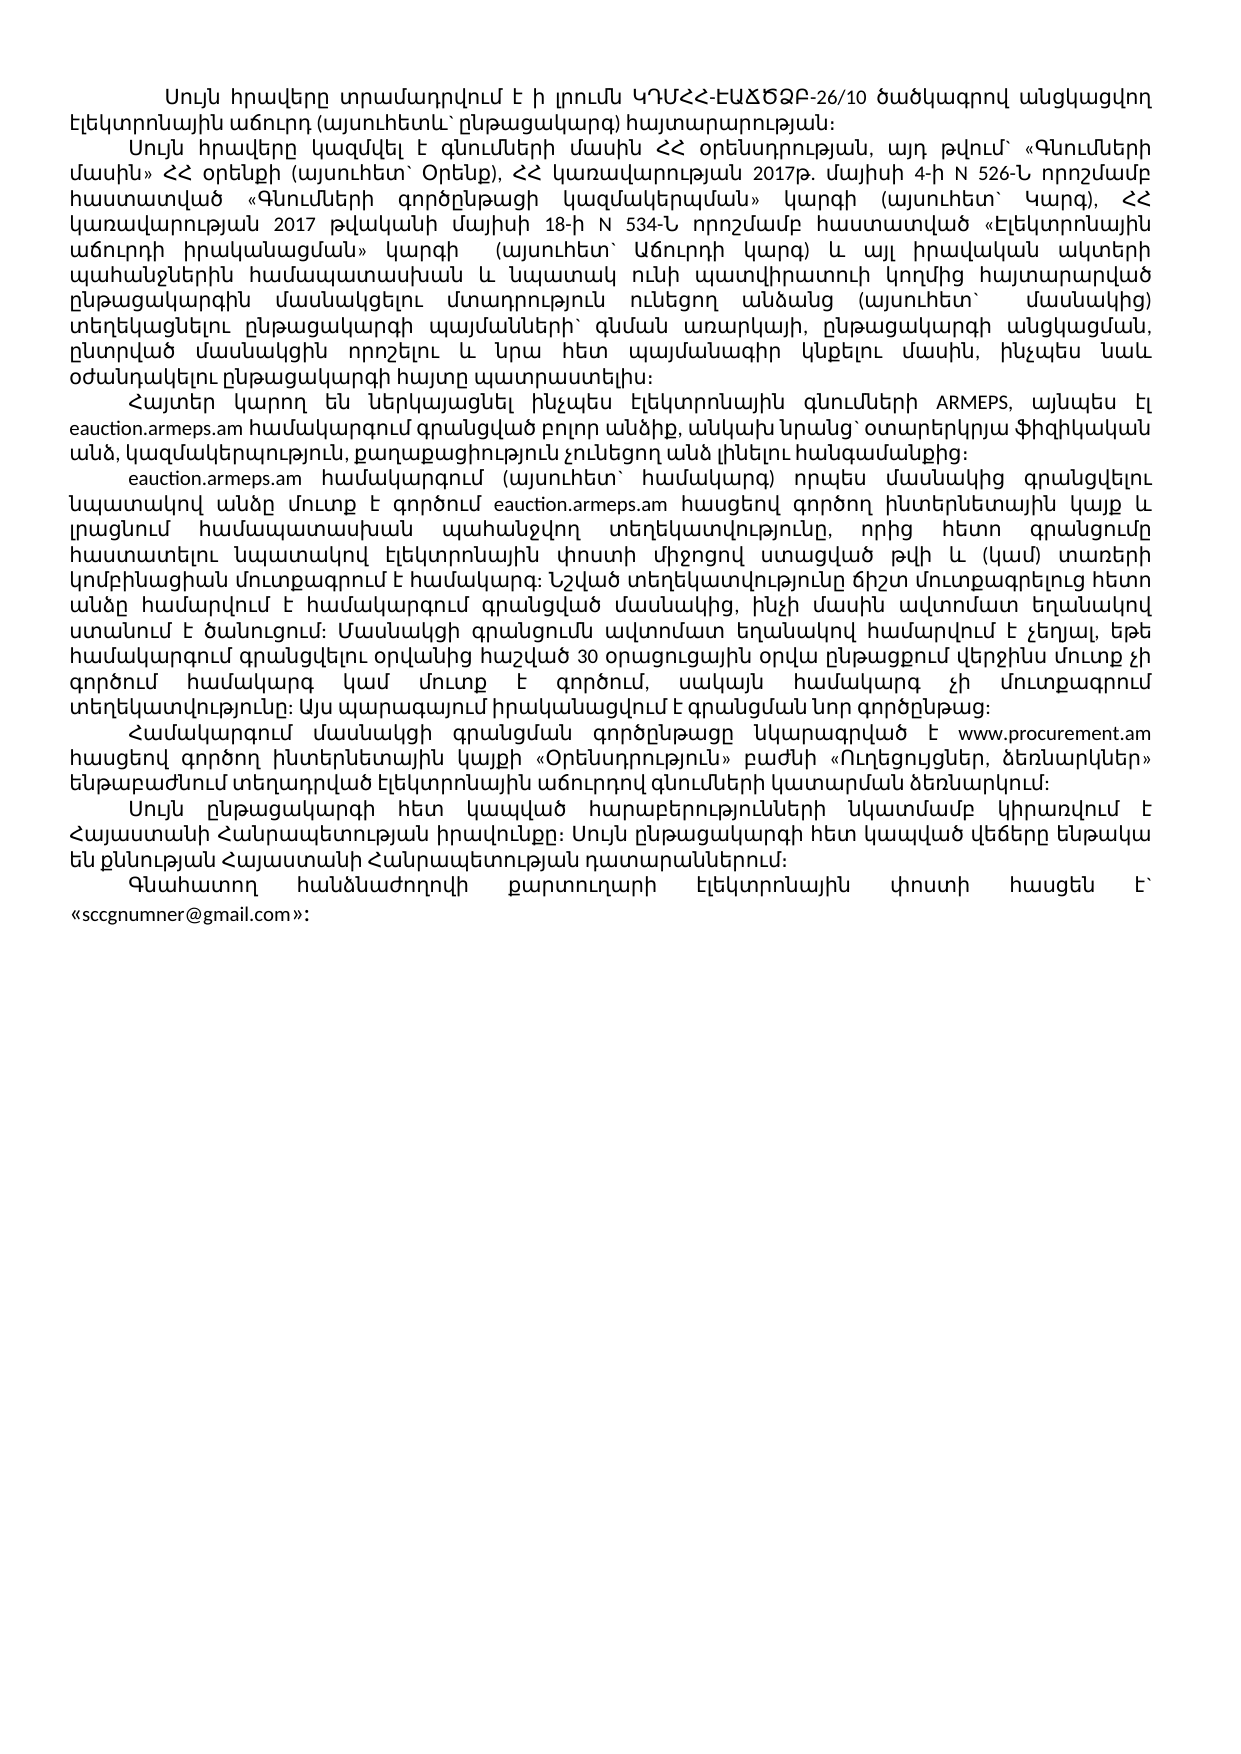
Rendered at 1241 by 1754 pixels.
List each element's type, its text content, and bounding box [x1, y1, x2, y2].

text Սույն ընթացակարգի հետ կապված հարաբերությունների նկատմամբ կիրառվում է Հայաստանի Հանրապետության իրավունքը։ Սույն ընթացակարգի հետ կապված վեճերը ենթակա են քննության Հայաստանի Հանրապետության դատարաններում։ [69, 796, 1152, 872]
text Հայտեր կարող են ներկայացնել ինչպես էլեկտրոնային գնումների ARMEPS, այնպես էլ eauction.armeps.am համակարգում գրանցված բոլոր անձիք, անկախ նրանց` օտարերկրյա ֆիզիկական անձ, կազմակերպություն, քաղաքացիություն չունեցող անձ լինելու հանգամանքից։ [69, 389, 1152, 466]
text Համակարգում մասնակցի գրանցման գործընթացը նկարագրված է www.procurement.am հասցեով գործող ինտերնետային կայքի «Օրենսդրություն» բաժնի «Ուղեցույցներ, ձեռնարկներ» ենթաբաժնում տեղադրված էլեկտրոնային աճուրդով գնումների կատարման ձեռնարկում: [69, 720, 1152, 796]
text eauction.armeps.am համակարգում (այսուհետ` համակարգ) որպես մասնակից գրանցվելու նպատակով անձը մուտք է գործում eauction.armeps.am հասցեով գործող ինտերնետային կայք և լրացնում համապատասխան պահանջվող տեղեկատվությունը, որից հետո գրանցումը հաստատելու նպատակով էլեկտրոնային փոստի միջոցով ստացված թվի և (կամ) տառերի կոմբինացիան մուտքագրում է համակարգ: Նշված տեղեկատվությունը ճիշտ մուտքագրելուց հետո անձը համարվում է համակարգում գրանցված մասնակից, ինչի մասին ավտոմատ եղանակով ստանում է ծանուցում: Մասնակցի գրանցումն ավտոմատ եղանակով համարվում է չեղյալ, եթե համակարգում գրանցվելու օրվանից հաշված 30 օրացուցային օրվա ընթացքում վերջինս մուտք չի գործում համակարգ կամ մուտք է գործում, սակայն համակարգ չի մուտքագրում տեղեկատվությունը: Այս պարագայում իրականացվում է գրանցման նոր գործընթաց: [69, 466, 1152, 720]
text Գնահատող հանձնաժողովի քարտուղարի էլեկտրոնային փոստի հասցեն է` «sccgnumner@gmail.com»: [69, 872, 1152, 928]
text Սույն հրավերը կազմվել է գնումների մասին ՀՀ օրենսդրության, այդ թվում` «Գնումների մասին» ՀՀ օրենքի (այսուհետ` Օրենք), ՀՀ կառավարության 2017թ. մայիսի 4-ի N 526-Ն որոշմամբ հաստատված «Գնումների գործընթացի կազմակերպման» կարգի (այսուհետ` Կարգ), ՀՀ կառավարության 2017 թվականի մայիսի 18-ի N 534-Ն որոշմամբ հաստատված «Էլեկտրոնային աճուրդի իրականացման» կարգի (այսուհետ` Աճուրդի կարգ) և այլ իրավական ակտերի պահանջներին համապատասխան և նպատակ ունի պատվիրատուի կողմից հայտարարված ընթացակարգին մասնակցելու մտադրություն ունեցող անձանց (այսուհետ` մասնակից) տեղեկացնելու ընթացակարգի պայմանների` գնման առարկայի, ընթացակարգի անցկացման, ընտրված մասնակցին որոշելու և նրա հետ պայմանագիր կնքելու մասին, ինչպես նաև օժանդակելու ընթացակարգի հայտը պատրաստելիս։ [69, 135, 1152, 389]
text Սույն հրավերը տրամադրվում է ի լրումն ԿԴՄՀՀ-ԷԱՃԾՁԲ-26/10 ծածկագրով անցկացվող էլեկտրոնային աճուրդ (այսուհետև` ընթացակարգ) հայտարարության։ [69, 84, 1152, 135]
